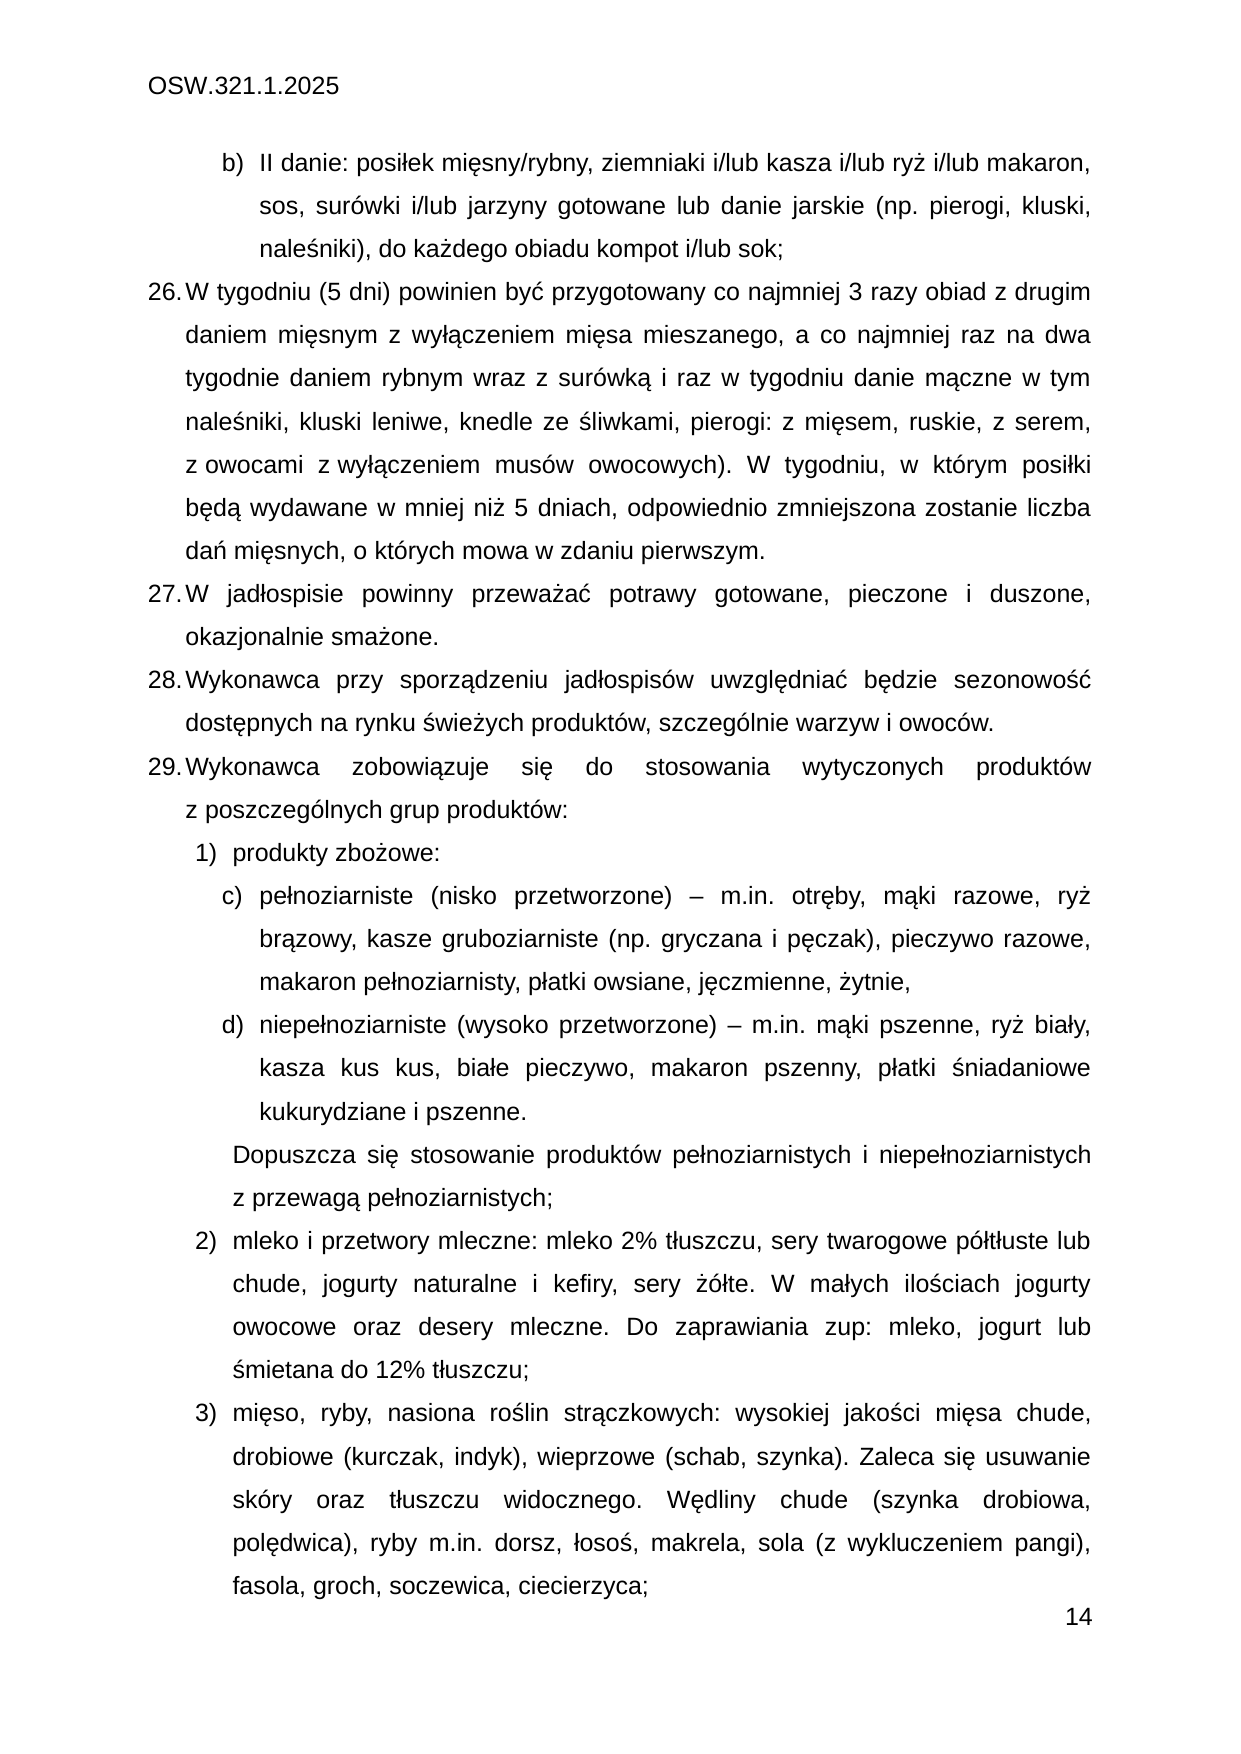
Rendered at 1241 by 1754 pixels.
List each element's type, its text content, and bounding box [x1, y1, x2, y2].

list Wykonawca przy sporządzeniu jadłospisów uwzględniać będzie sezonowość dostępnych na rynku świeżych produktów, szczególnie warzyw i owoców. [148, 665, 1092, 737]
list produkty zbożowe: [195, 838, 1092, 866]
list mięso, ryby, nasiona roślin strączkowych: wysokiej jakości mięsa chude, drobiowe (kurczak, indyk), wieprzowe (schab, szynka). Zaleca się usuwanie skóry oraz tłuszczu widocznego. Wędliny chude (szynka drobiowa, polędwica), ryby m.in. dorsz, łosoś, makrela, sola (z wykluczeniem pangi), fasola, groch, soczewica, ciecierzyca; [195, 1398, 1092, 1599]
list niepełnoziarniste (wysoko przetworzone) – m.in. mąki pszenne, ryż biały, kasza kus kus, białe pieczywo, makaron pszenny, płatki śniadaniowe kukurydziane i pszenne. [222, 1010, 1092, 1125]
list mleko i przetwory mleczne: mleko 2% tłuszczu, sery twarogowe półtłuste lub chude, jogurty naturalne i kefiry, sery żółte. W małych ilościach jogurty owocowe oraz desery mleczne. Do zaprawiania zup: mleko, jogurt lub śmietana do 12% tłuszczu; [195, 1226, 1092, 1384]
list II danie: posiłek mięsny/rybny, ziemniaki i/lub kasza i/lub ryż i/lub makaron, sos, surówki i/lub jarzyny gotowane lub danie jarskie (np. pierogi, kluski, naleśniki), do każdego obiadu kompot i/lub sok; [222, 148, 1092, 263]
list Wykonawca zobowiązuje się do stosowania wytyczonych produktów z poszczególnych grup produktów: [148, 751, 1092, 823]
list pełnoziarniste (nisko przetworzone) – m.in. otręby, mąki razowe, ryż brązowy, kasze gruboziarniste (np. gryczana i pęczak), pieczywo razowe, makaron pełnoziarnisty, płatki owsiane, jęczmienne, żytnie, [222, 881, 1092, 996]
list W tygodniu (5 dni) powinien być przygotowany co najmniej 3 razy obiad z drugim daniem mięsnym z wyłączeniem mięsa mieszanego, a co najmniej raz na dwa tygodnie daniem rybnym wraz z surówką i raz w tygodniu danie mączne w tym naleśniki, kluski leniwe, knedle ze śliwkami, pierogi: z mięsem, ruskie, z serem, z owocami z wyłączeniem musów owocowych). W tygodniu, w którym posiłki będą wydawane w mniej niż 5 dniach, odpowiednio zmniejszona zostanie liczba dań mięsnych, o których mowa w zdaniu pierwszym. [148, 277, 1092, 564]
text Dopuszcza się stosowanie produktów pełnoziarnistych i niepełnoziarnistych z przewagą pełnoziarnistych; [232, 1139, 1092, 1211]
list W jadłospisie powinny przeważać potrawy gotowane, pieczone i duszone, okazjonalnie smażone. [148, 579, 1092, 651]
